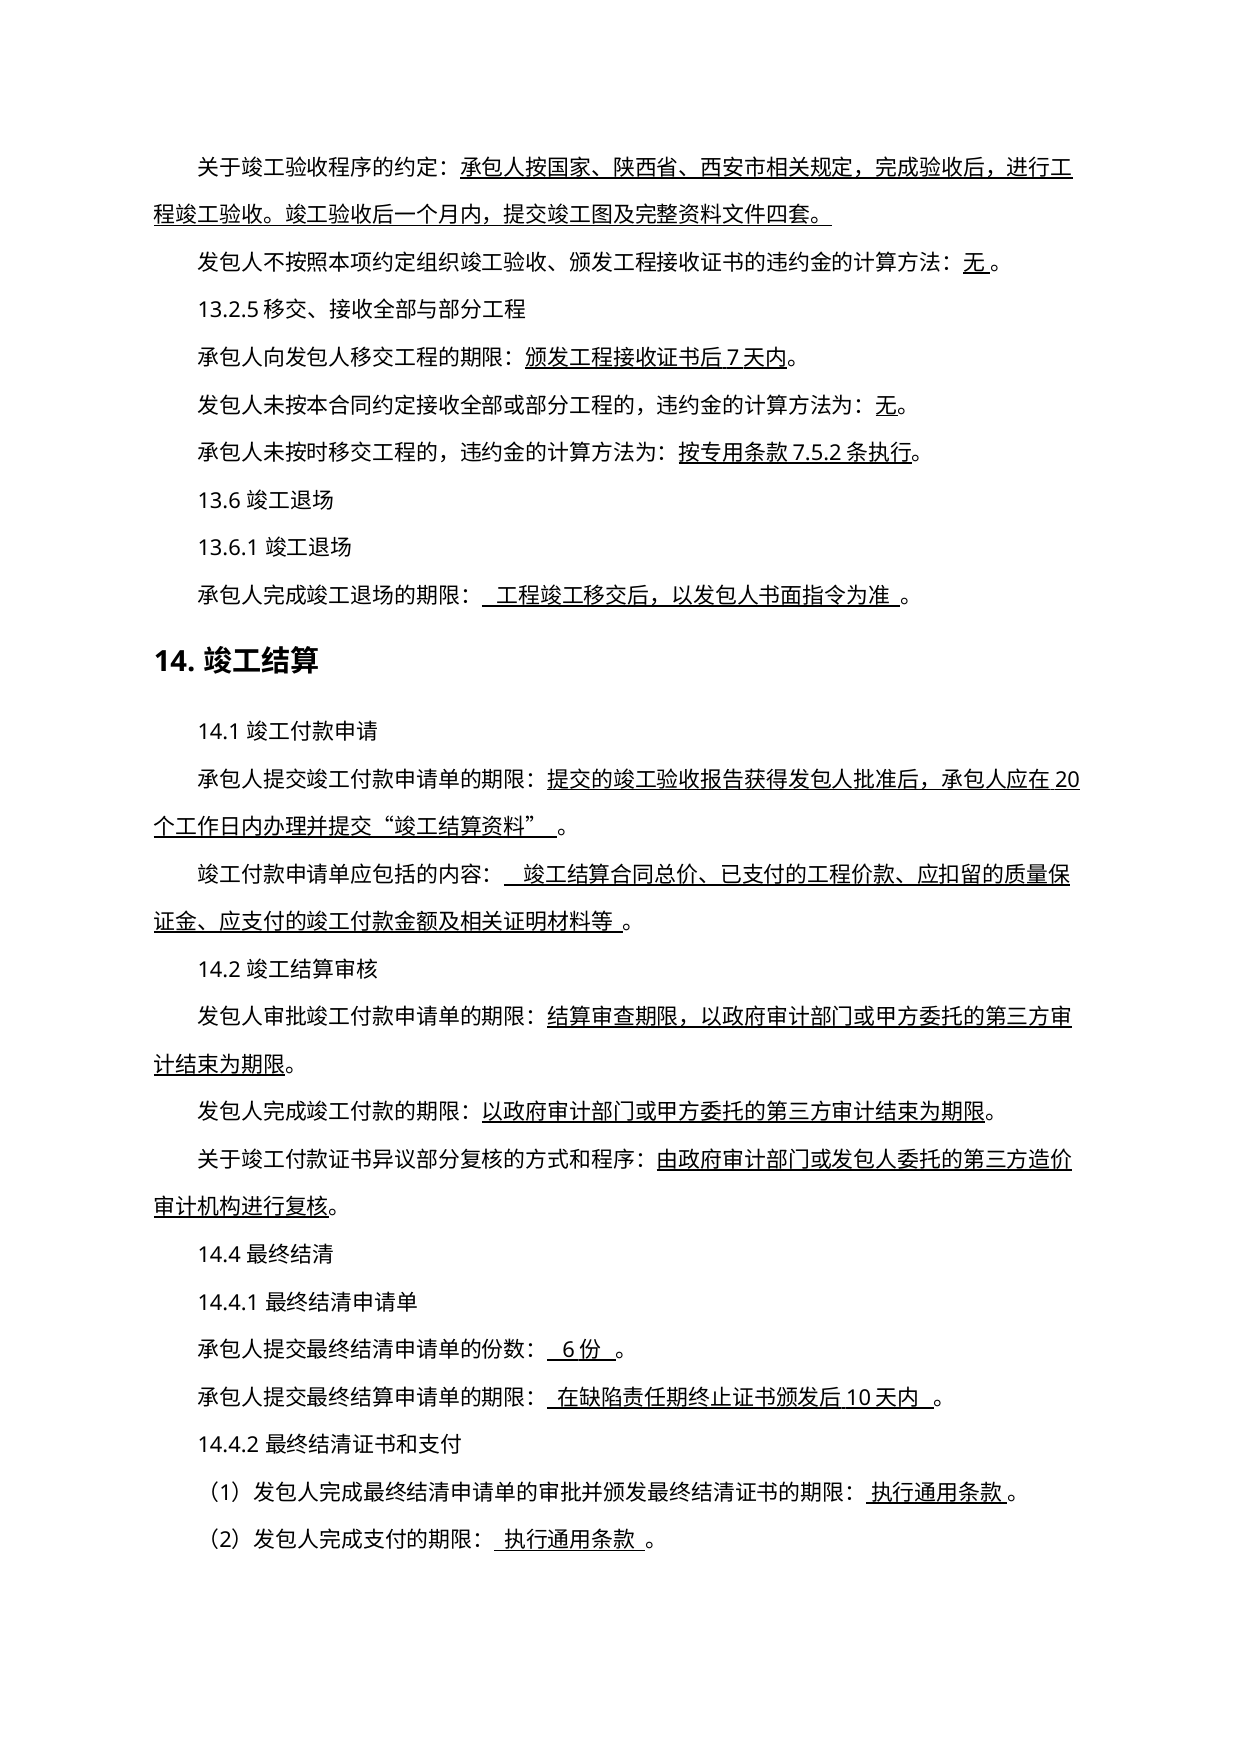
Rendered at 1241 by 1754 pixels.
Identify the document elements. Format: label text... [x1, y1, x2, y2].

text 承包人完成竣工退场的期限： 工程竣工移交后，以发包人书面指令为准 。 [153, 578, 1087, 610]
text 发包人不按照本项约定组织竣工验收、颁发工程接收证书的违约金的计算方法：无 。 [153, 245, 1087, 277]
subtitle 14. 竣工结算 [153, 638, 1087, 680]
text 14.2 竣工结算审核 [153, 952, 1087, 983]
text 13.2.5移交、接收全部与部分工程 [153, 292, 1087, 324]
text 承包人提交最终结算申请单的期限： 在缺陷责任期终止证书颁发后10天内 。 [153, 1380, 1087, 1411]
text 14.4 最终结清 [153, 1237, 1087, 1269]
text 14.4.1 最终结清申请单 [153, 1284, 1087, 1316]
text 关于竣工付款证书异议部分复核的方式和程序：由政府审计部门或发包人委托的第三方造价审计机构进行复核。 [153, 1142, 1087, 1221]
text 关于竣工验收程序的约定：承包人按国家、陕西省、西安市相关规定，完成验收后，进行工程竣工验收。竣工验收后一个月内，提交竣工图及完整资料文件四套。 [153, 150, 1087, 229]
text 承包人提交最终结清申请单的份数： 6份 。 [153, 1332, 1087, 1364]
text 13.6.1 竣工退场 [153, 530, 1087, 562]
text 承包人向发包人移交工程的期限：颁发工程接收证书后7天内。 [153, 340, 1087, 372]
text 发包人未按本合同约定接收全部或部分工程的，违约金的计算方法为：无。 [153, 388, 1087, 419]
text 承包人提交竣工付款申请单的期限：提交的竣工验收报告获得发包人批准后，承包人应在20个工作日内办理并提交“竣工结算资料” 。 [153, 762, 1087, 841]
text 承包人未按时移交工程的，违约金的计算方法为：按专用条款7.5.2条执行。 [153, 435, 1087, 467]
text 13.6 竣工退场 [153, 483, 1087, 514]
text 竣工付款申请单应包括的内容： 竣工结算合同总价、已支付的工程价款、应扣留的质量保证金、应支付的竣工付款金额及相关证明材料等 。 [153, 857, 1087, 936]
text 14.1 竣工付款申请 [153, 714, 1087, 746]
text 发包人完成竣工付款的期限：以政府审计部门或甲方委托的第三方审计结束为期限。 [153, 1094, 1087, 1126]
text 14.4.2 最终结清证书和支付 [153, 1427, 1087, 1459]
text 发包人审批竣工付款申请单的期限：结算审查期限，以政府审计部门或甲方委托的第三方审计结束为期限。 [153, 999, 1087, 1078]
text （1）发包人完成最终结清申请单的审批并颁发最终结清证书的期限： 执行通用条款 。 [153, 1475, 1087, 1507]
text （2）发包人完成支付的期限： 执行通用条款 。 [153, 1522, 1087, 1554]
